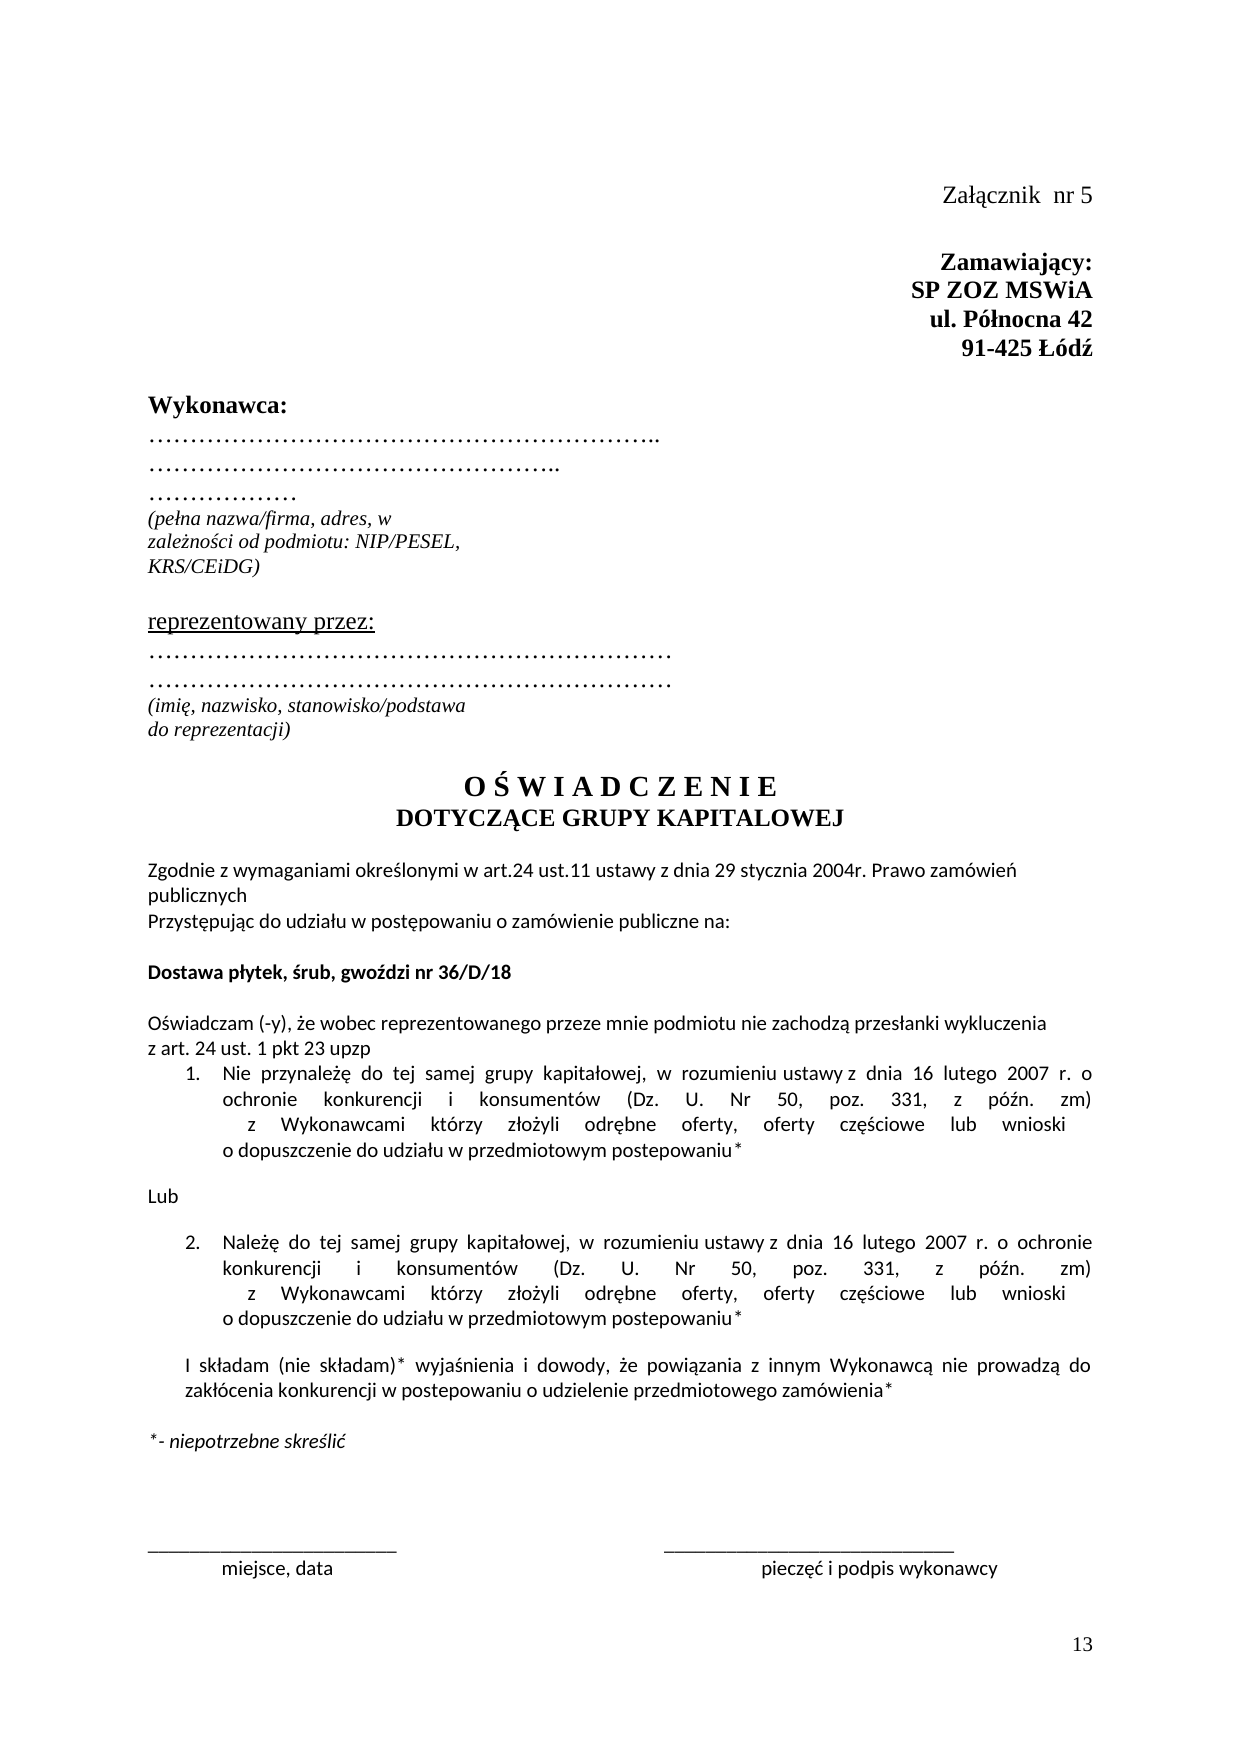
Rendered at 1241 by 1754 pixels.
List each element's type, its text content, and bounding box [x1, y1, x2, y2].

text (pełna nazwa/firma, adres, w zależności od podmiotu: NIP/PESEL, KRS/CEiDG) [148, 505, 472, 578]
text *- niepotrzebne skreślić [148, 1428, 1093, 1453]
text 91-425 Łódź [148, 333, 1093, 362]
text Zamawiający: [694, 247, 1093, 275]
text Wykonawca: [148, 390, 1093, 419]
text Przystępując do udziału w postępowaniu o zamówienie publiczne na: [148, 908, 1093, 933]
text DOTYCZĄCE GRUPY KAPITALOWEJ [148, 803, 1093, 832]
text I składam (nie składam)* wyjaśnienia i dowody, że powiązania z innym Wykonawcą nie prowadzą do zakłócenia konkurencji w postepowaniu o udzielenie przedmiotowego zamówienia* [185, 1352, 1093, 1403]
text (imię, nazwisko, stanowisko/podstawa do reprezentacji) [148, 693, 472, 741]
text ……………………………………………………..…………………………………………..……………… [148, 419, 694, 505]
text ……………………………………………………………………………………………………………… [148, 635, 679, 693]
list Należę do tej samej grupy kapitałowej, w rozumieniu ustawy z dnia 16 lutego 2007 r. o ochronie konkurencji i konsumentów (Dz. U. Nr 50, poz. 331, z późn. zm) z Wykonawcami którzy złożyli odrębne oferty, oferty częściowe lub wnioski o dopuszczenie do udziału w przedmiotowym postepowaniu* [185, 1229, 1093, 1331]
text Oświadczam (-y), że wobec reprezentowanego przeze mnie podmiotu nie zachodzą przesłanki wykluczenia z art. 24 ust. 1 pkt 23 upzp [148, 1010, 1093, 1061]
text Dostawa płytek, śrub, gwoździ nr 36/D/18 [148, 959, 1093, 984]
text ________________________ ____________________________ [148, 1530, 1093, 1555]
text ul. Północna 42 [148, 304, 1093, 333]
text SP ZOZ MSWiA [148, 275, 1093, 304]
text Zgodnie z wymaganiami określonymi w art.24 ust.11 ustawy z dnia 29 stycznia 2004r. Prawo zamówień publicznych [148, 857, 1093, 908]
text O Ś W I A D C Z E N I E [148, 769, 1093, 803]
text reprezentowany przez: [148, 606, 1093, 635]
text Załącznik nr 5 [148, 181, 1093, 209]
text Lub [148, 1183, 1093, 1208]
text miejsce, data pieczęć i podpis wykonawcy [148, 1555, 1093, 1581]
list Nie przynależę do tej samej grupy kapitałowej, w rozumieniu ustawy z dnia 16 lutego 2007 r. o ochronie konkurencji i konsumentów (Dz. U. Nr 50, poz. 331, z późn. zm) z Wykonawcami którzy złożyli odrębne oferty, oferty częściowe lub wnioski o dopuszczenie do udziału w przedmiotowym postepowaniu* [185, 1061, 1093, 1162]
